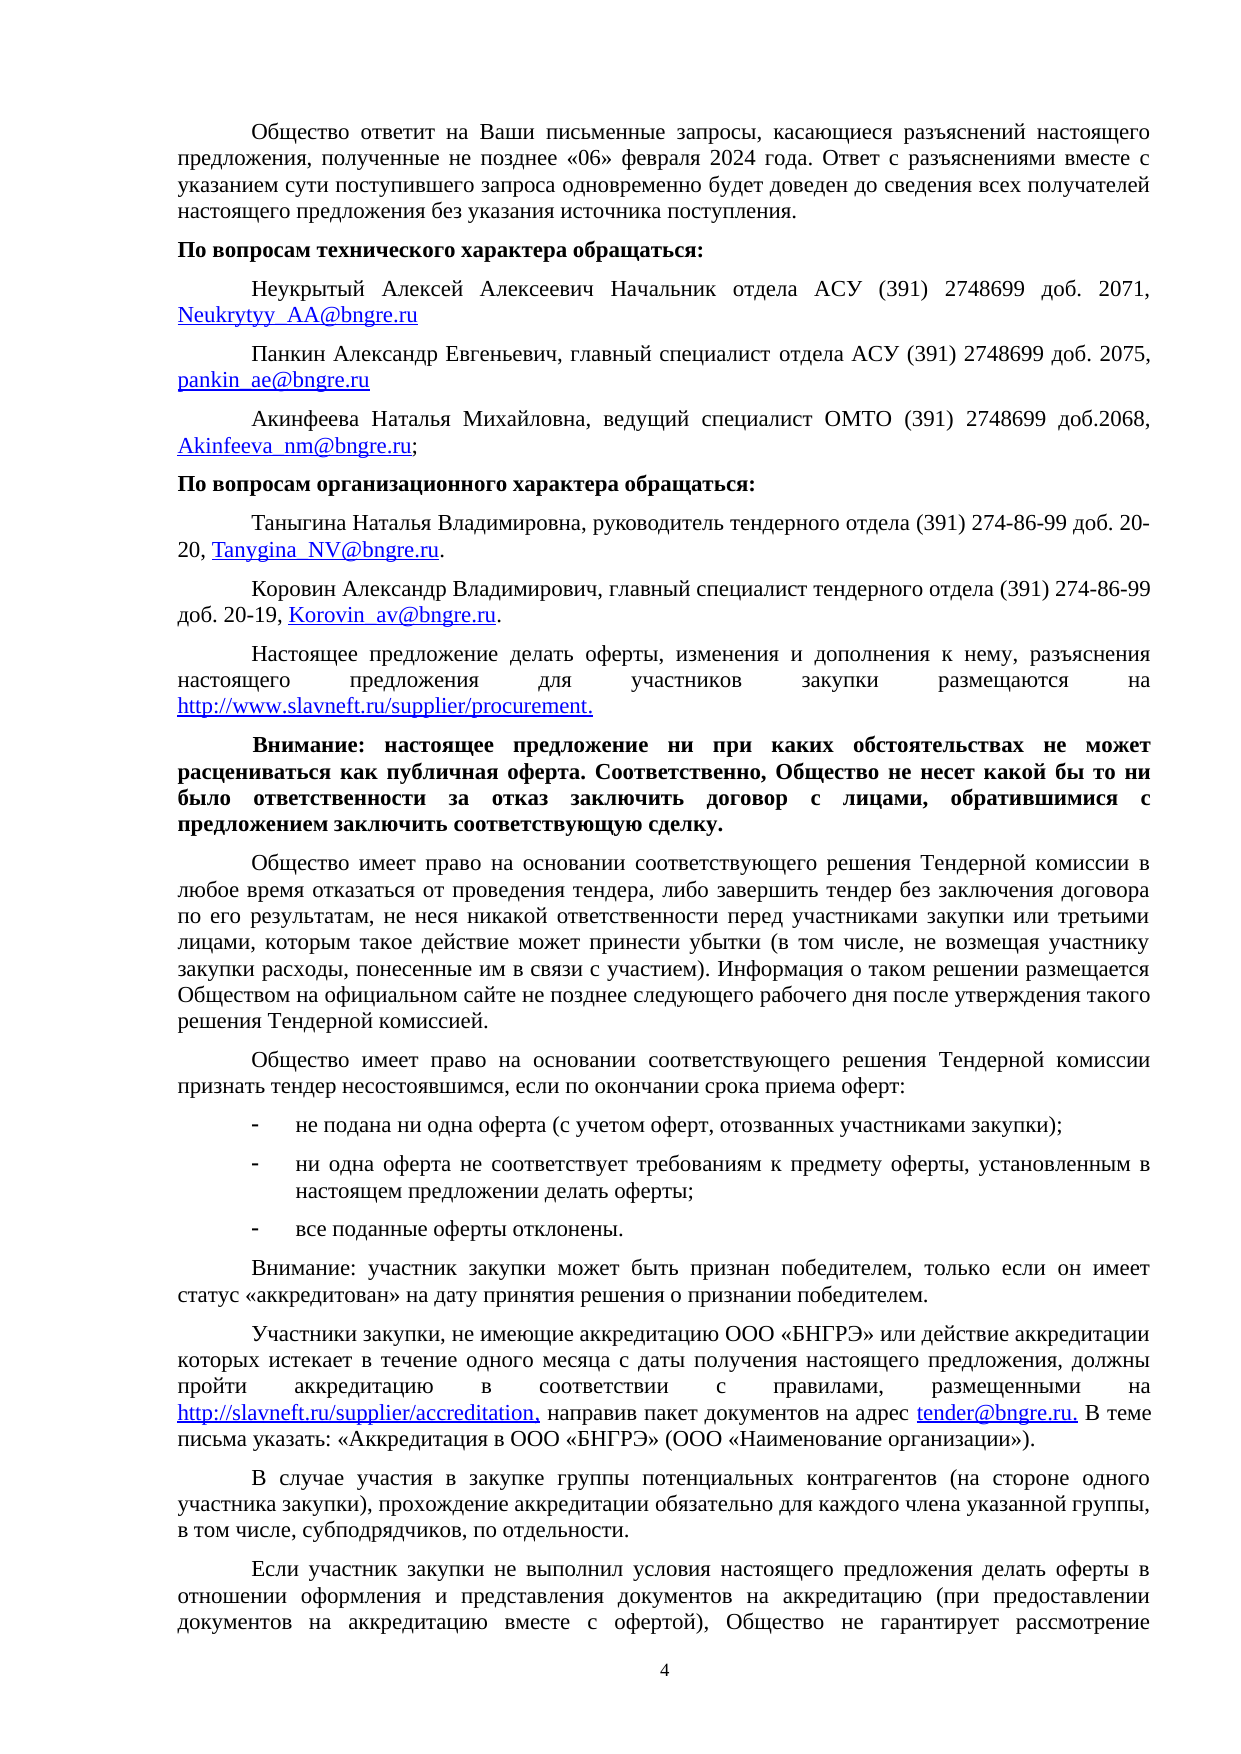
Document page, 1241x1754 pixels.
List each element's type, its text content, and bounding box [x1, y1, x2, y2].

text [177, 1555, 1152, 1634]
text По вопросам организационного характера обращаться: [177, 471, 1152, 497]
text Внимание: настоящее предложение ни при каких обстоятельствах не может расцениваться как публичная оферта. Соответственно, Общество не несет какой бы то ни было ответственности за отказ заключить договор с лицами, обратившимися с предложением заключить соответствующую сделку. [177, 731, 1152, 837]
text Участники закупки, не имеющие аккредитацию ООО «БНГРЭ» или действие аккредитации которых истекает в течение одного месяца с даты получения настоящего предложения, должны пройти аккредитацию в соответствии с правилами, размещенными на http://slavneft.ru/supplier/accreditation, направив пакет документов на адрес tender@bngre.ru. В теме письма указать: «Аккредитация в ООО «БНГРЭ» (ООО «Наименование организации»). [177, 1319, 1152, 1451]
list не подана ни одна оферта (с учетом оферт, отозванных участниками закупки); [251, 1111, 1152, 1138]
text Общество ответит на Ваши письменные запросы, касающиеся разъяснений настоящего предложения, полученные не позднее «06» февраля 2024 года. Ответ с разъяснениями вместе с указанием сути поступившего запроса одновременно будет доведен до сведения всех получателей настоящего предложения без указания источника поступления. [177, 118, 1152, 223]
text В случае участия в закупке группы потенциальных контрагентов (на стороне одного участника закупки), прохождение аккредитации обязательно для каждого члена указанной группы, в том числе, субподрядчиков, по отдельности. [177, 1464, 1152, 1543]
text Общество имеет право на основании соответствующего решения Тендерной комиссии признать тендер несостоявшимся, если по окончании срока приема оферт: [177, 1046, 1152, 1099]
text Таныгина Наталья Владимировна, руководитель тендерного отдела (391) 274-86-99 доб. 20-20, Tanygina_NV@bngre.ru. [177, 509, 1152, 562]
list все поданные оферты отклонены. [251, 1216, 1152, 1242]
text Коровин Александр Владимирович, главный специалист тендерного отдела (391) 274-86-99 доб. 20-19, Korovin_av@bngre.ru. [177, 574, 1152, 627]
text Панкин Александр Евгеньевич, главный специалист отдела АСУ (391) 2748699 доб. 2075, pankin_ae@bngre.ru [177, 340, 1152, 393]
text Неукрытый Алексей Алексеевич Начальник отдела АСУ (391) 2748699 доб. 2071, Neukrytyy_AA@bngre.ru [177, 275, 1152, 328]
text Акинфеева Наталья Михайловна, ведущий специалист ОМТО (391) 2748699 доб.2068, Akinfeeva_nm@bngre.ru; [177, 405, 1152, 458]
text По вопросам технического характера обращаться: [177, 236, 1152, 262]
text Общество имеет право на основании соответствующего решения Тендерной комиссии в любое время отказаться от проведения тендера, либо завершить тендер без заключения договора по его результатам, не неся никакой ответственности перед участниками закупки или третьими лицами, которым такое действие может принести убытки (в том числе, не возмещая участнику закупки расходы, понесенные им в связи с участием). Информация о таком решении размещается Обществом на официальном сайте не позднее следующего рабочего дня после утверждения такого решения Тендерной комиссией. [177, 849, 1152, 1034]
text Настоящее предложение делать оферты, изменения и дополнения к нему, разъяснения настоящего предложения для участников закупки размещаются на http://www.slavneft.ru/supplier/procurement. [177, 640, 1152, 719]
text Внимание: участник закупки может быть признан победителем, только если он имеет статус «аккредитован» на дату принятия решения о признании победителем. [177, 1254, 1152, 1307]
list ни одна оферта не соответствует требованиям к предмету оферты, установленным в настоящем предложении делать оферты; [251, 1150, 1152, 1203]
